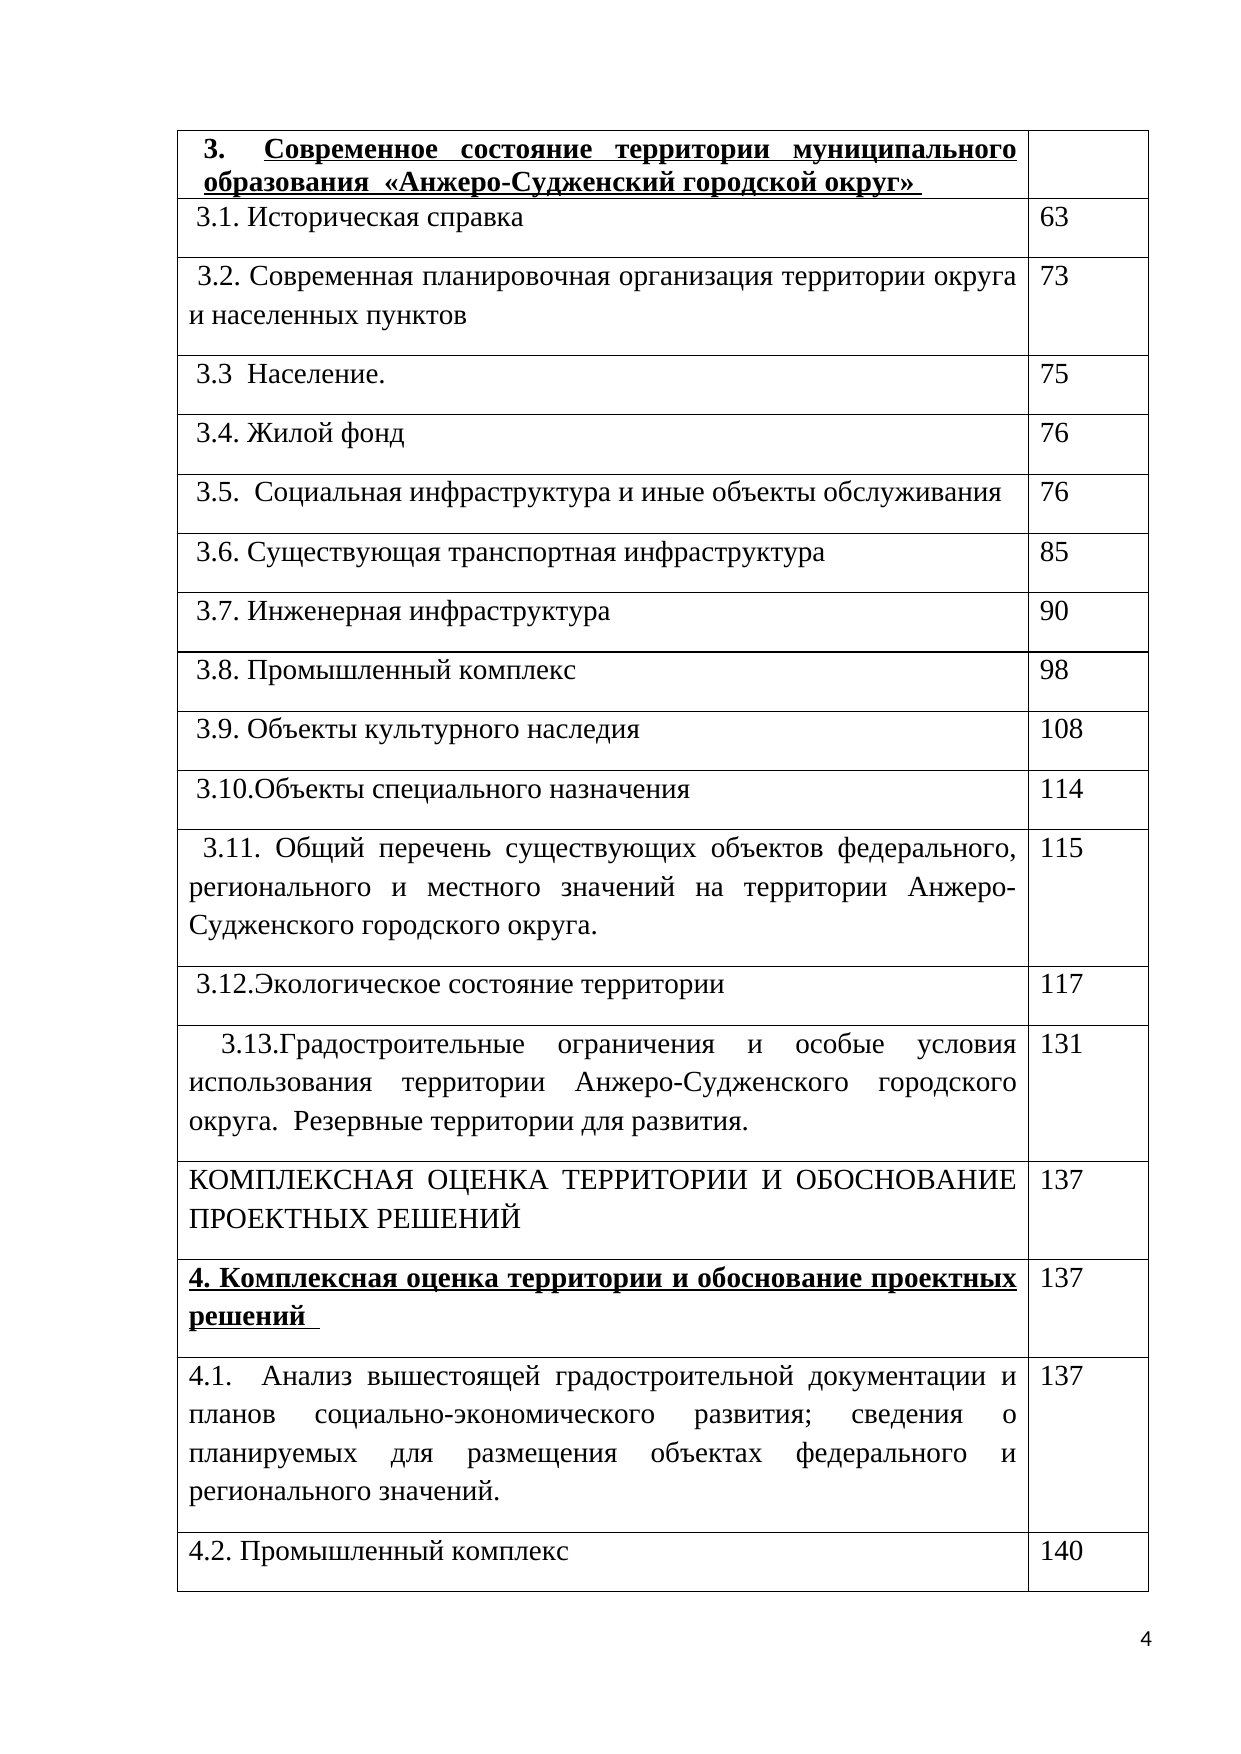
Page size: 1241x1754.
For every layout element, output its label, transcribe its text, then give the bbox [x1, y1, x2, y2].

table_cell 90 [1029, 593, 1148, 651]
table_cell 3.4. Жилой фонд [178, 415, 1028, 473]
table_cell 3.3 Население. [178, 356, 1028, 414]
table_cell 3.9. Объекты культурного наследия [178, 712, 1028, 770]
table_cell 98 [1029, 653, 1148, 711]
table_cell 3.12.Экологическое состояние территории [178, 967, 1028, 1025]
table_cell 3.11. Общий перечень существующих объектов федерального, регионального и местного значений на территории Анжеро-Судженского городского округа. [178, 830, 1028, 966]
table_cell 3.5. Социальная инфраструктура и иные объекты обслуживания [178, 475, 1028, 533]
table_cell 3.13.Градостроительные ограничения и особые условия использования территории Анжеро-Судженского городского округа. Резервные территории для развития. [178, 1026, 1028, 1161]
table_cell 4.1. Анализ вышестоящей градостроительной документации и планов социально-экономического развития; сведения о планируемых для размещения объектах федерального и регионального значений. [178, 1358, 1028, 1532]
table_cell 4. Комплексная оценка территории и обоснование проектных решений [178, 1260, 1028, 1357]
table_cell 137 [1029, 1260, 1148, 1357]
table_cell 76 [1029, 475, 1148, 533]
table_cell 114 [1029, 771, 1148, 829]
table_cell 3.10.Объекты специального назначения [178, 771, 1028, 829]
table_cell 63 [1029, 199, 1148, 257]
table_cell 3.8. Промышленный комплекс [178, 653, 1028, 711]
table_cell 137 [1029, 1162, 1148, 1259]
table_cell 115 [1029, 830, 1148, 966]
table_cell 140 [1029, 1533, 1148, 1591]
table_cell 137 [1029, 1358, 1148, 1532]
table_cell КОМПЛЕКСНАЯ ОЦЕНКА ТЕРРИТОРИИ И ОБОСНОВАНИЕ ПРОЕКТНЫХ РЕШЕНИЙ [178, 1162, 1028, 1259]
table_cell 131 [1029, 1026, 1148, 1161]
table_cell 3.7. Инженерная инфраструктура [178, 593, 1028, 651]
table_cell 108 [1029, 712, 1148, 770]
table_cell 3.1. Историческая справка [178, 199, 1028, 257]
table_cell 85 [1029, 534, 1148, 592]
table_cell 3.6. Существующая транспортная инфраструктура [178, 534, 1028, 592]
table_cell 73 [1029, 258, 1148, 355]
table_cell 3.2. Современная планировочная организация территории округа и населенных пунктов [178, 258, 1028, 355]
table_cell Современное состояние территории муниципального образования «Анжеро-Судженский городской округ» [178, 131, 1028, 198]
table_cell 76 [1029, 415, 1148, 473]
table_cell 4.2. Промышленный комплекс [178, 1533, 1028, 1591]
table_cell 117 [1029, 967, 1148, 1025]
table_cell 75 [1029, 356, 1148, 414]
table_cell [1029, 131, 1148, 198]
